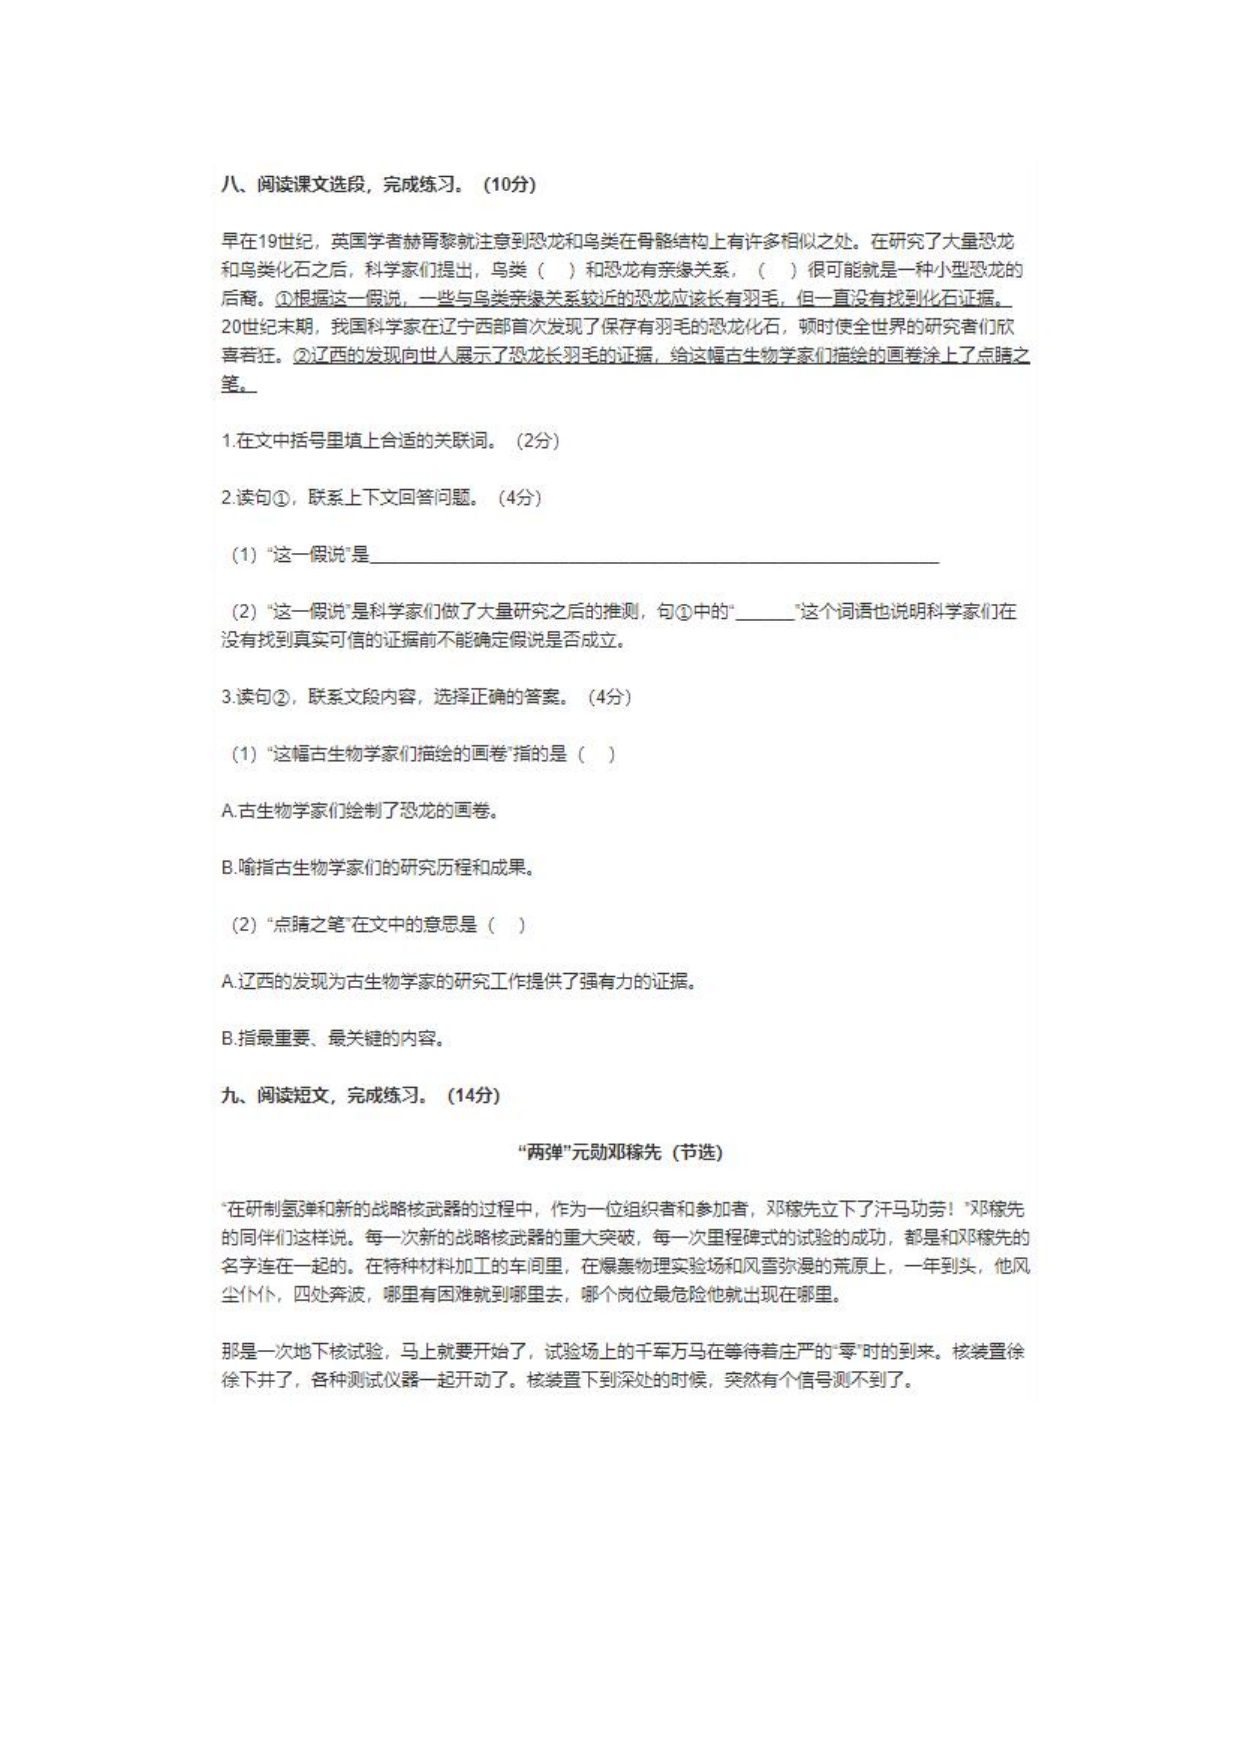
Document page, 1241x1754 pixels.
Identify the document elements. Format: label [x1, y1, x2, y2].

picture [187, 162, 1053, 1403]
